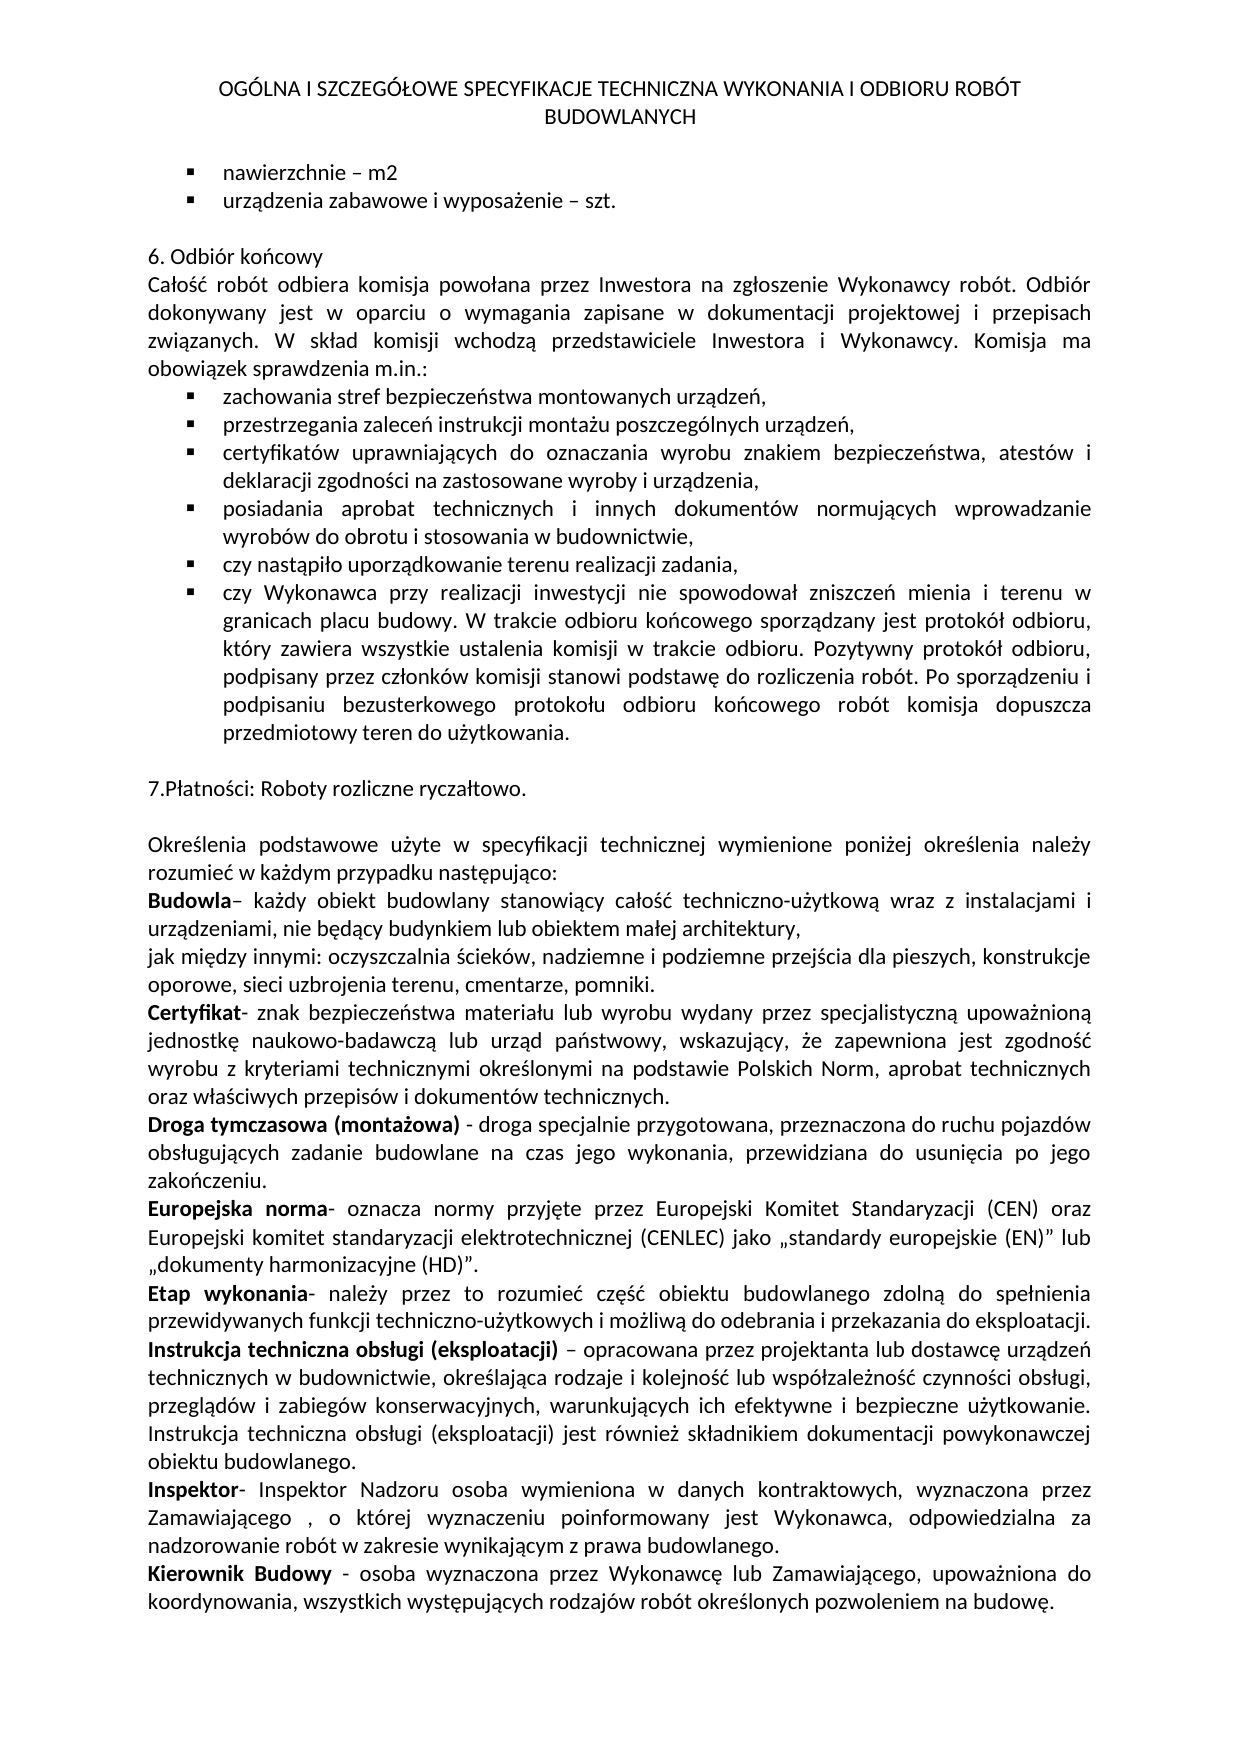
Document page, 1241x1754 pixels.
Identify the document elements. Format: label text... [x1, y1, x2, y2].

text Etap wykonania- należy przez to rozumieć część obiektu budowlanego zdolną do spełnienia przewidywanych funkcji techniczno-użytkowych i możliwą do odebrania i przekazania do eksploatacji. [148, 1279, 1093, 1335]
text Certyfikat- znak bezpieczeństwa materiału lub wyrobu wydany przez specjalistyczną upoważnioną jednostkę naukowo-badawczą lub urząd państwowy, wskazujący, że zapewniona jest zgodność wyrobu z kryteriami technicznymi określonymi na podstawie Polskich Norm, aprobat technicznych oraz właściwych przepisów i dokumentów technicznych. [148, 998, 1093, 1111]
text Inspektor- Inspektor Nadzoru osoba wymieniona w danych kontraktowych, wyznaczona przez Zamawiającego , o której wyznaczeniu poinformowany jest Wykonawca, odpowiedzialna za nadzorowanie robót w zakresie wynikającym z prawa budowlanego. [148, 1475, 1093, 1559]
text Całość robót odbiera komisja powołana przez Inwestora na zgłoszenie Wykonawcy robót. Odbiór dokonywany jest w oparciu o wymagania zapisane w dokumentacji projektowej i przepisach związanych. W skład komisji wchodzą przedstawiciele Inwestora i Wykonawcy. Komisja ma obowiązek sprawdzenia m.in.: [148, 270, 1093, 382]
text 6. Odbiór końcowy [148, 242, 1093, 270]
list czy Wykonawca przy realizacji inwestycji nie spowodował zniszczeń mienia i terenu w granicach placu budowy. W trakcie odbioru końcowego sporządzany jest protokół odbioru, który zawiera wszystkie ustalenia komisji w trakcie odbioru. Pozytywny protokół odbioru, podpisany przez członków komisji stanowi podstawę do rozliczenia robót. Po sporządzeniu i podpisaniu bezusterkowego protokołu odbioru końcowego robót komisja dopuszcza przedmiotowy teren do użytkowania. [185, 578, 1093, 746]
list certyfikatów uprawniających do oznaczania wyrobu znakiem bezpieczeństwa, atestów i deklaracji zgodności na zastosowane wyroby i urządzenia, [185, 438, 1093, 494]
text Instrukcja techniczna obsługi (eksploatacji) – opracowana przez projektanta lub dostawcę urządzeń technicznych w budownictwie, określająca rodzaje i kolejność lub współzależność czynności obsługi, przeglądów i zabiegów konserwacyjnych, warunkujących ich efektywne i bezpieczne użytkowanie. Instrukcja techniczna obsługi (eksploatacji) jest również składnikiem dokumentacji powykonawczej obiektu budowlanego. [148, 1335, 1093, 1475]
text Określenia podstawowe użyte w specyfikacji technicznej wymienione poniżej określenia należy rozumieć w każdym przypadku następująco: [148, 830, 1093, 886]
text Kierownik Budowy - osoba wyznaczona przez Wykonawcę lub Zamawiającego, upoważniona do koordynowania, wszystkich występujących rodzajów robót określonych pozwoleniem na budowę. [148, 1559, 1093, 1615]
text jak między innymi: oczyszczalnia ścieków, nadziemne i podziemne przejścia dla pieszych, konstrukcje oporowe, sieci uzbrojenia terenu, cmentarze, pomniki. [148, 942, 1093, 998]
list posiadania aprobat technicznych i innych dokumentów normujących wprowadzanie wyrobów do obrotu i stosowania w budownictwie, [185, 494, 1093, 550]
list przestrzegania zaleceń instrukcji montażu poszczególnych urządzeń, [185, 410, 1093, 438]
text Europejska norma- oznacza normy przyjęte przez Europejski Komitet Standaryzacji (CEN) oraz Europejski komitet standaryzacji elektrotechnicznej (CENLEC) jako „standardy europejskie (EN)” lub „dokumenty harmonizacyjne (HD)”. [148, 1194, 1093, 1279]
list zachowania stref bezpieczeństwa montowanych urządzeń, [185, 382, 1093, 410]
list urządzenia zabawowe i wyposażenie – szt. [185, 186, 1093, 214]
list czy nastąpiło uporządkowanie terenu realizacji zadania, [185, 550, 1093, 578]
text Budowla– każdy obiekt budowlany stanowiący całość techniczno-użytkową wraz z instalacjami i urządzeniami, nie będący budynkiem lub obiektem małej architektury, [148, 886, 1093, 942]
text 7.Płatności: Roboty rozliczne ryczałtowo. [148, 774, 1093, 802]
text Droga tymczasowa (montażowa) - droga specjalnie przygotowana, przeznaczona do ruchu pojazdów obsługujących zadanie budowlane na czas jego wykonania, przewidziana do usunięcia po jego zakończeniu. [148, 1111, 1093, 1194]
list nawierzchnie – m2 [185, 158, 1093, 186]
